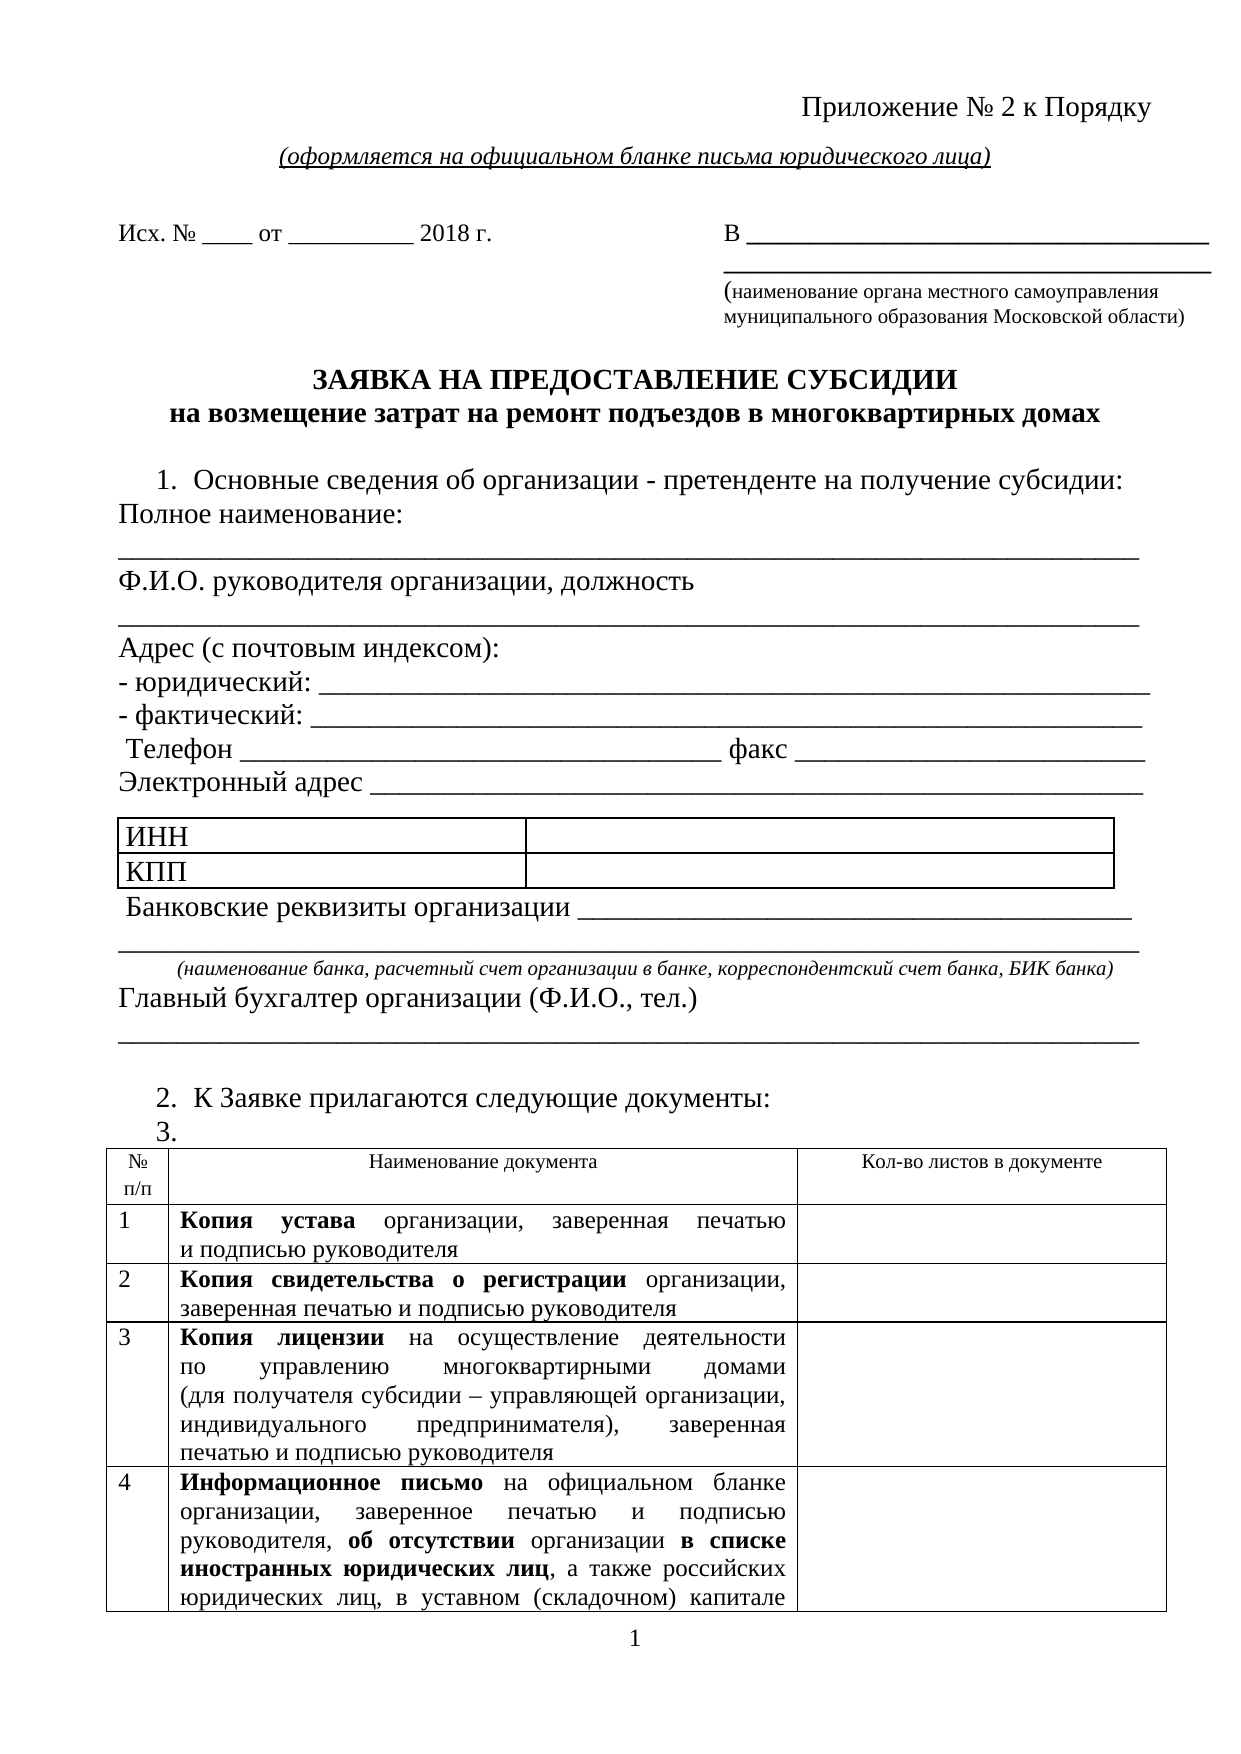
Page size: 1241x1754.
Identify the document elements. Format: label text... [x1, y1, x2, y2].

text Полное наименование: [118, 496, 1152, 529]
text - юридический: _________________________________________________________ [118, 664, 1152, 697]
table_cell КПП [119, 854, 525, 887]
text - фактический: _________________________________________________________ [118, 697, 1152, 731]
table_cell Копия лицензии на осуществление деятельности по управлению многоквартирными домами (для получателя субсидии – управляющей организации, индивидуального предпринимателя), заверенная печатью и подписью руководителя [169, 1323, 797, 1466]
text ЗАЯВКА НА ПРЕДОСТАВЛЕНИЕ СУБСИДИИ [118, 362, 1152, 395]
table_cell [527, 854, 1113, 887]
table_cell 2 [107, 1264, 168, 1321]
table_header Исх. № ____ от __________ 2018 г. [107, 218, 712, 328]
text Ф.И.О. руководителя организации, должность ______________________________________________________________________ [118, 563, 1152, 630]
text на возмещение затрат на ремонт подъездов в многоквартирных домах [118, 395, 1152, 429]
table_cell [798, 1467, 1166, 1611]
table_cell Копия свидетельства о регистрации организации, заверенная печатью и подписью руководителя [169, 1264, 797, 1321]
list К Заявке прилагаются следующие документы: [156, 1081, 1152, 1114]
text Приложение № 2 к Порядку [118, 89, 1152, 122]
text Главный бухгалтер организации (Ф.И.О., тел.) ______________________________________________________________________ [118, 980, 1152, 1047]
text Банковские реквизиты организации ______________________________________ ______________________________________________________________________ [118, 889, 1152, 956]
table_header № п/п [107, 1149, 168, 1204]
table_header Кол-во листов в документе [798, 1149, 1166, 1204]
table_cell Копия устава организации, заверенная печатью и подписью руководителя [169, 1205, 797, 1263]
list Основные сведения об организации - претенденте на получение субсидии: [156, 462, 1152, 496]
text Адрес (с почтовым индексом): [118, 630, 1152, 664]
table_cell [798, 1323, 1166, 1466]
table_header ИНН [119, 819, 525, 852]
text (оформляется на официальном бланке письма юридического лица) [118, 141, 1152, 170]
text Телефон _________________________________ факс ________________________ [118, 731, 1152, 764]
text (наименование банка, расчетный счет организации в банке, корреспондентский счет банка, БИК банка) [118, 956, 1152, 980]
table_cell [798, 1264, 1166, 1321]
table_header В _____________________________________ _______________________________________ (наименование органа местного самоуправления муниципального образования Московской области) [712, 218, 1240, 328]
table_cell [798, 1205, 1166, 1263]
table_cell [169, 1467, 797, 1611]
text Электронный адрес _____________________________________________________ [118, 764, 1152, 798]
text ______________________________________________________________________ [118, 529, 1152, 563]
table_cell 4 [107, 1467, 168, 1611]
table_cell 3 [107, 1323, 168, 1466]
table_cell 1 [107, 1205, 168, 1263]
table_header [527, 819, 1113, 852]
table_header Наименование документа [169, 1149, 797, 1204]
